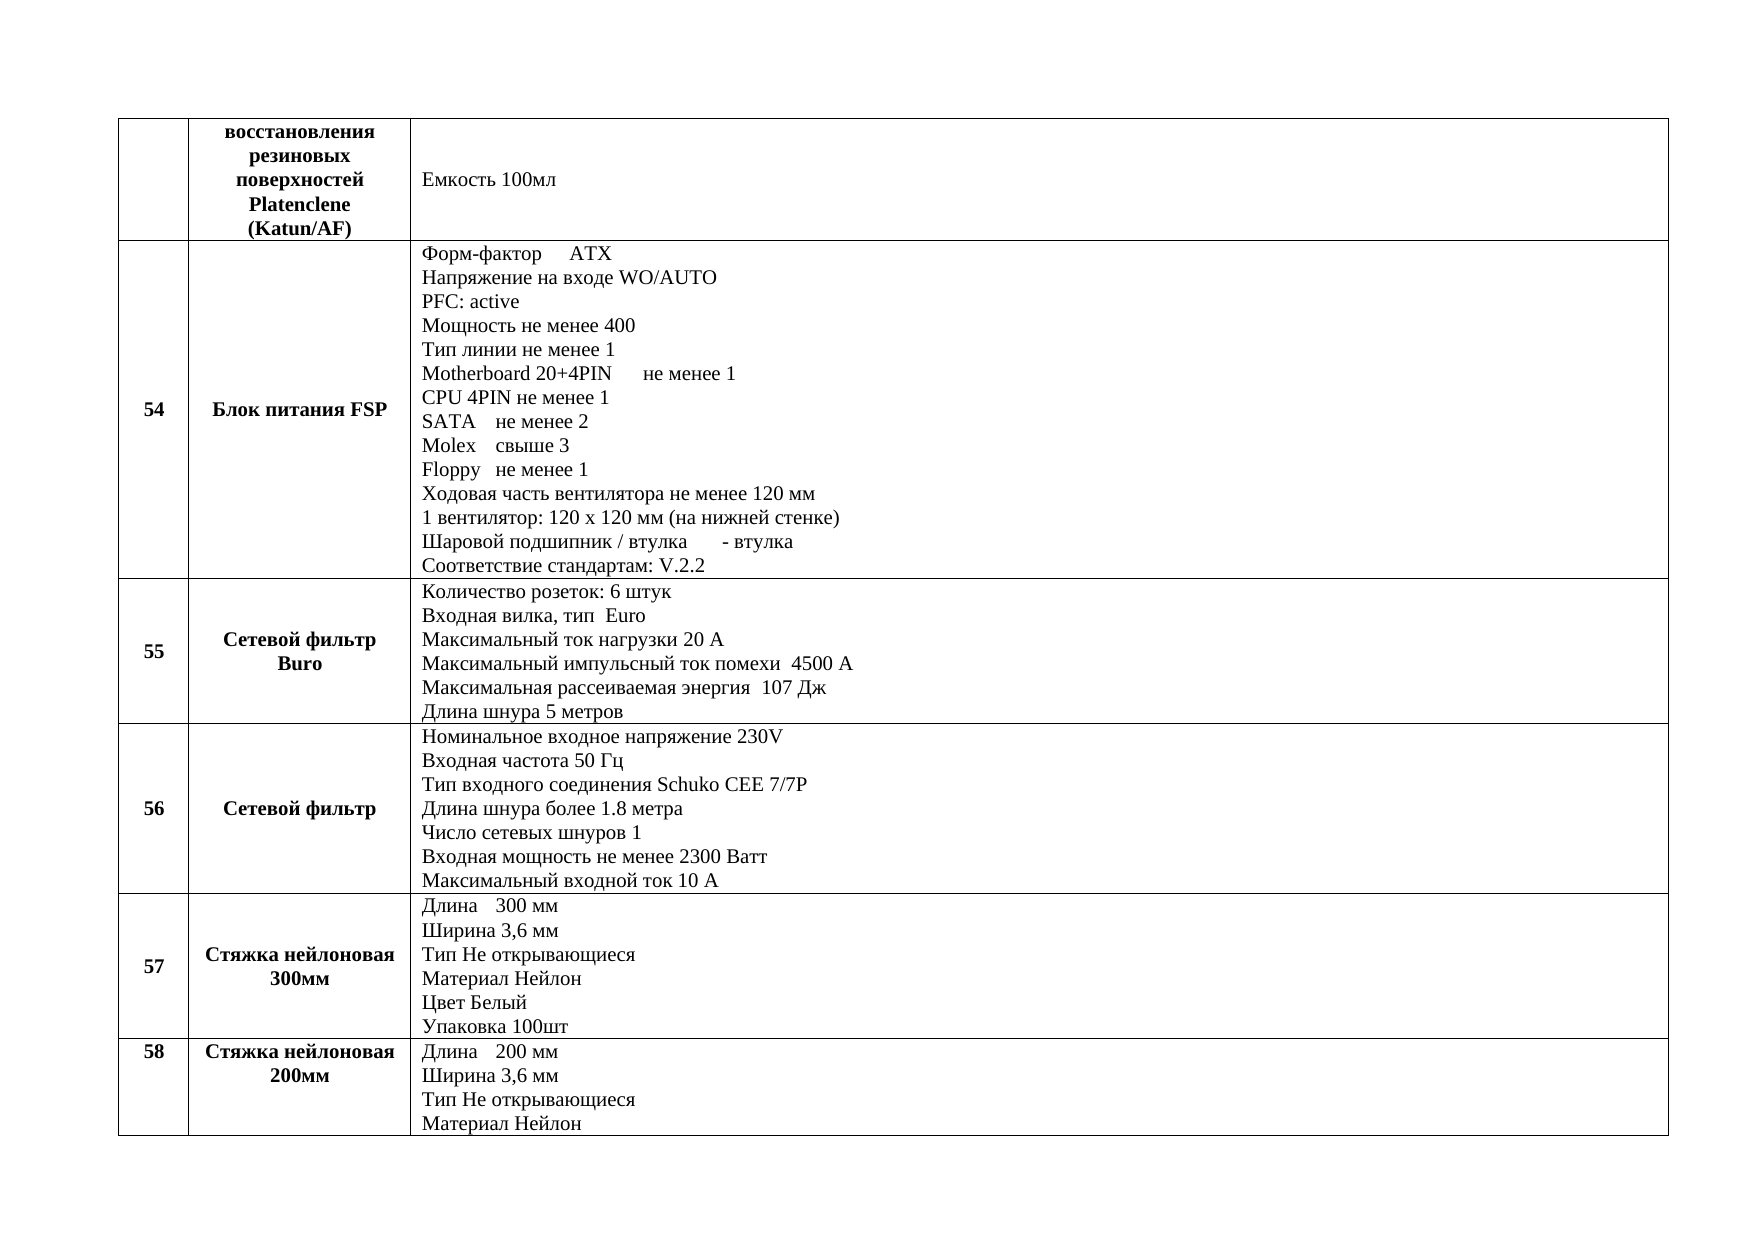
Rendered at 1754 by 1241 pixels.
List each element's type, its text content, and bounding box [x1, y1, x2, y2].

table_cell Номинальное входное напряжение 230V Входная частота 50 Гц Тип входного соединения Schuko CEE 7/7P Длина шнура более 1.8 метра Число сетевых шнуров 1 Входная мощность не менее 2300 Ватт Максимальный входной ток 10 A [411, 724, 1668, 892]
table_cell Форм-фактор ATX Напряжение на входе WO/AUTO PFC: active Мощность не менее 400 Тип линии не менее 1 Motherboard 20+4PIN не менее 1 CPU 4PIN не менее 1 SATA не менее 2 Molex свыше 3 Floppy не менее 1 Ходовая часть вентилятора не менее 120 мм 1 вентилятор: 120 x 120 мм (на нижней стенке) Шаровой подшипник / втулка - втулка Соответствие стандартам: V.2.2 [411, 241, 1668, 577]
table_cell 54 [119, 241, 188, 577]
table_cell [189, 1039, 410, 1135]
table_cell Блок питания FSP [189, 241, 410, 577]
table_cell 58 [119, 1039, 188, 1135]
table_cell Стяжка нейлоновая 300мм [189, 894, 410, 1038]
table_cell Длина 300 мм Ширина 3,6 мм Тип Не открывающиеся Материал Нейлон Цвет Белый Упаковка 100шт [411, 894, 1668, 1038]
table_cell 55 [119, 579, 188, 723]
table_cell 57 [119, 894, 188, 1038]
table_cell Сетевой фильтр [189, 724, 410, 892]
table_cell 53 [119, 119, 188, 239]
table_cell 56 [119, 724, 188, 892]
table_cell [411, 1039, 1668, 1135]
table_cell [189, 119, 410, 239]
table_cell Сетевой фильтр Buro [189, 579, 410, 723]
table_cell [411, 119, 1668, 239]
table_cell Количество розеток: 6 штук Входная вилка, тип Euro Максимальный ток нагрузки 20 A Максимальный импульсный ток помехи 4500 A Максимальная рассеиваемая энергия 107 Дж Длина шнура 5 метров [411, 579, 1668, 723]
